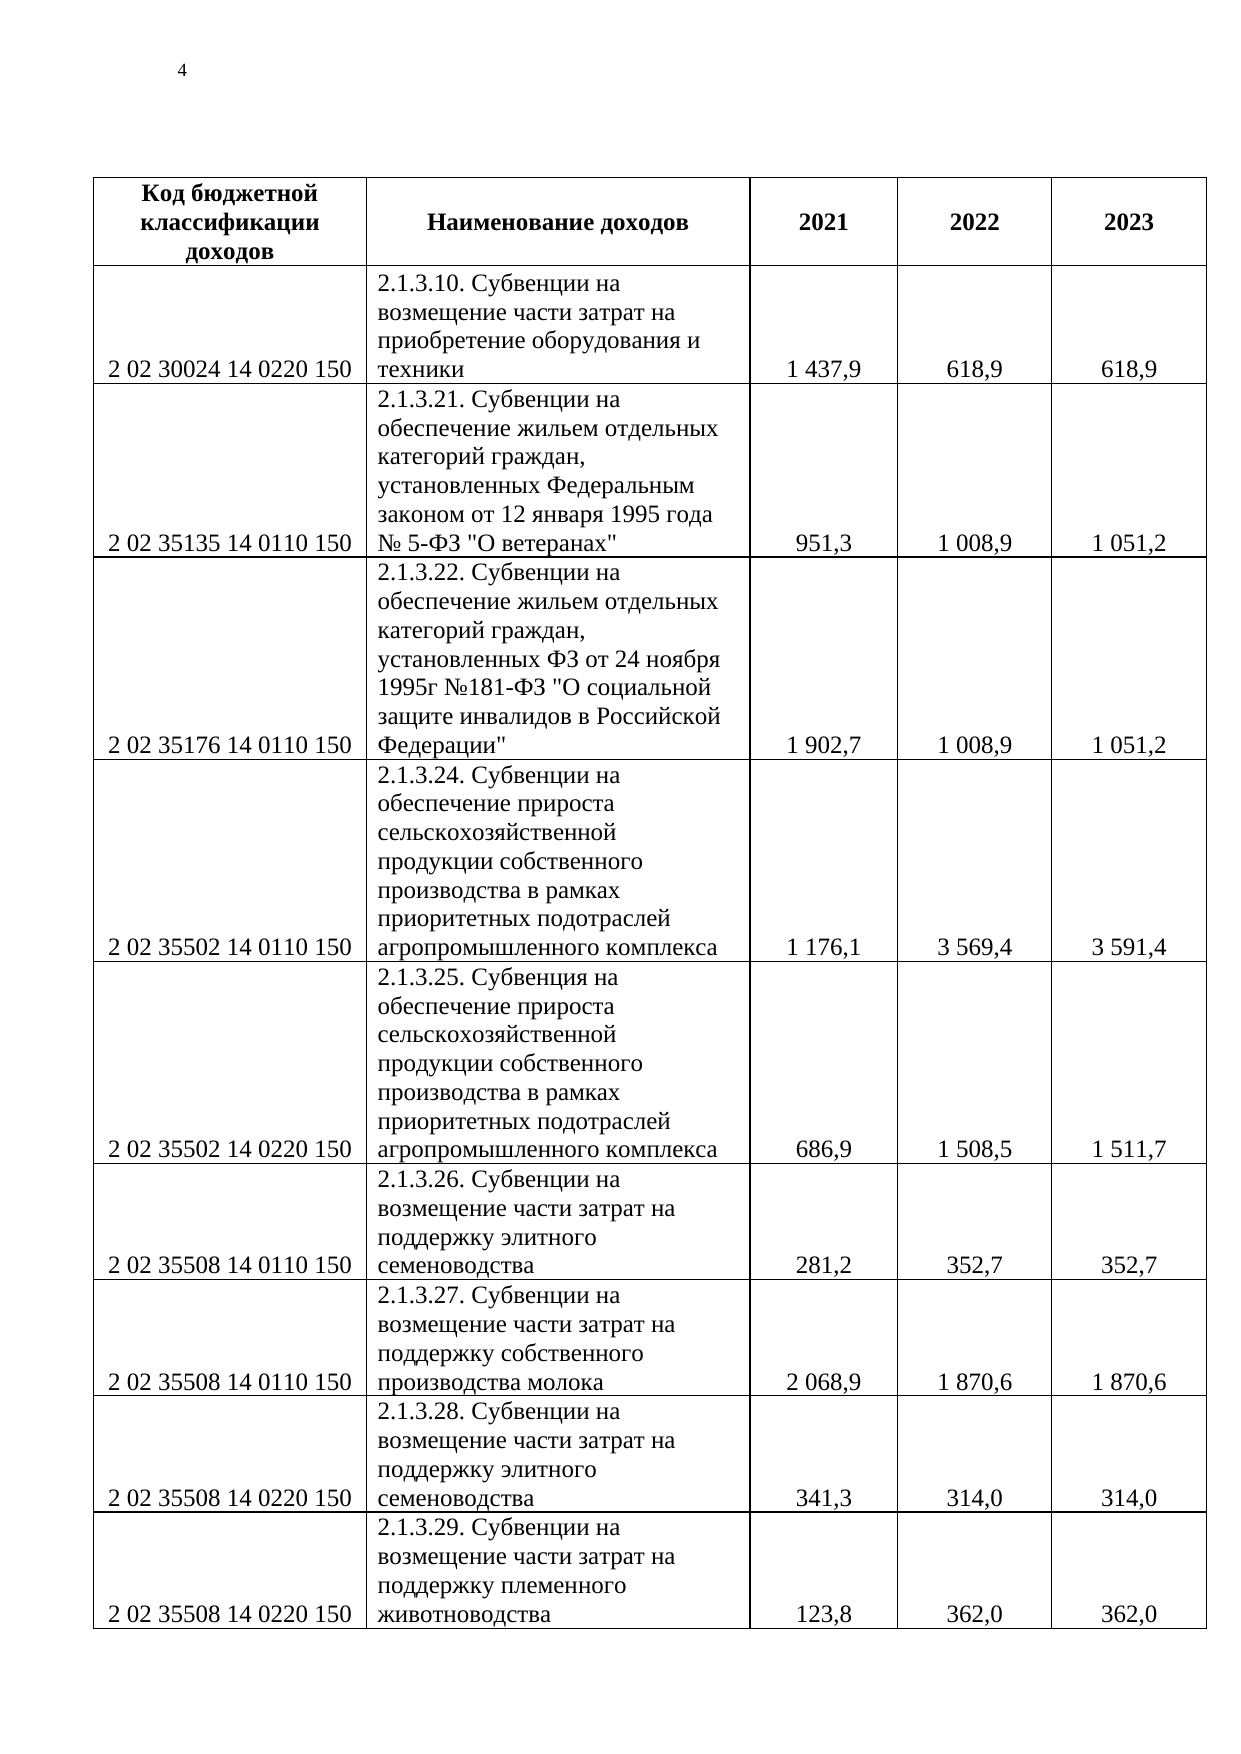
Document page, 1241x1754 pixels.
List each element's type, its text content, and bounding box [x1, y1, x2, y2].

table_cell 2.1.3.10. Субвенции на возмещение части затрат на приобретение оборудования и техники [367, 266, 749, 383]
table_cell 1 051,2 [1052, 558, 1206, 759]
table_cell 314,0 [1052, 1396, 1206, 1511]
table_cell 2 02 35135 14 0110 150 [94, 384, 366, 556]
table_cell 314,0 [898, 1396, 1051, 1511]
table_cell 2 02 30024 14 0220 150 [94, 266, 366, 383]
table_cell 2 02 35508 14 0220 150 [94, 1396, 366, 1511]
table_cell 2.1.3.25. Субвенция на обеспечение прироста сельскохозяйственной продукции собственного производства в рамках приоритетных подотраслей агропромышленного комплекса [367, 962, 749, 1163]
table_cell 362,0 [898, 1513, 1051, 1627]
table_cell 1 870,6 [898, 1280, 1051, 1395]
table_cell 2.1.3.27. Субвенции на возмещение части затрат на поддержку собственного производства молока [367, 1280, 749, 1395]
table_cell 352,7 [898, 1164, 1051, 1279]
table_cell 2.1.3.29. Субвенции на возмещение части затрат на поддержку племенного животноводства [367, 1513, 749, 1627]
table_header Наименование доходов [367, 178, 749, 264]
table_header 2023 [1052, 178, 1206, 264]
table_cell 2 02 35508 14 0110 150 [94, 1164, 366, 1279]
table_cell 352,7 [1052, 1164, 1206, 1279]
table_cell 618,9 [1052, 266, 1206, 383]
table_cell 3 591,4 [1052, 760, 1206, 961]
table_cell 3 569,4 [898, 760, 1051, 961]
table_cell 1 870,6 [1052, 1280, 1206, 1395]
table_cell 341,3 [751, 1396, 897, 1511]
table_cell 618,9 [898, 266, 1051, 383]
table_cell 1 051,2 [1052, 384, 1206, 556]
table_cell 2 02 35508 14 0220 150 [94, 1513, 366, 1627]
table_cell 1 508,5 [898, 962, 1051, 1163]
table_cell 2 068,9 [751, 1280, 897, 1395]
table_cell 1 008,9 [898, 384, 1051, 556]
table_cell 2.1.3.24. Субвенции на обеспечение прироста сельскохозяйственной продукции собственного производства в рамках приоритетных подотраслей агропромышленного комплекса [367, 760, 749, 961]
table_cell 1 008,9 [898, 558, 1051, 759]
table_cell 2 02 35502 14 0220 150 [94, 962, 366, 1163]
table_cell 2.1.3.21. Субвенции на обеспечение жильем отдельных категорий граждан, установленных Федеральным законом от 12 января 1995 года № 5-ФЗ "О ветеранах" [367, 384, 749, 556]
table_cell 1 437,9 [751, 266, 897, 383]
table_cell 2 02 35176 14 0110 150 [94, 558, 366, 759]
table_cell 281,2 [751, 1164, 897, 1279]
table_cell 2.1.3.28. Субвенции на возмещение части затрат на поддержку элитного семеноводства [367, 1396, 749, 1511]
table_cell 2.1.3.22. Субвенции на обеспечение жильем отдельных категорий граждан, установленных ФЗ от 24 ноября 1995г №181-ФЗ "О социальной защите инвалидов в Российской Федерации" [367, 558, 749, 759]
table_header 2021 [751, 178, 897, 264]
table_cell 951,3 [751, 384, 897, 556]
table_header 2022 [898, 178, 1051, 264]
table_cell 686,9 [751, 962, 897, 1163]
table_cell 362,0 [1052, 1513, 1206, 1627]
table_cell 1 176,1 [751, 760, 897, 961]
table_cell 2.1.3.26. Субвенции на возмещение части затрат на поддержку элитного семеноводства [367, 1164, 749, 1279]
table_cell 1 511,7 [1052, 962, 1206, 1163]
table_cell 1 902,7 [751, 558, 897, 759]
table_header Код бюджетной классификации доходов [94, 178, 366, 264]
table_cell 2 02 35508 14 0110 150 [94, 1280, 366, 1395]
table_cell 123,8 [751, 1513, 897, 1627]
table_cell 2 02 35502 14 0110 150 [94, 760, 366, 961]
